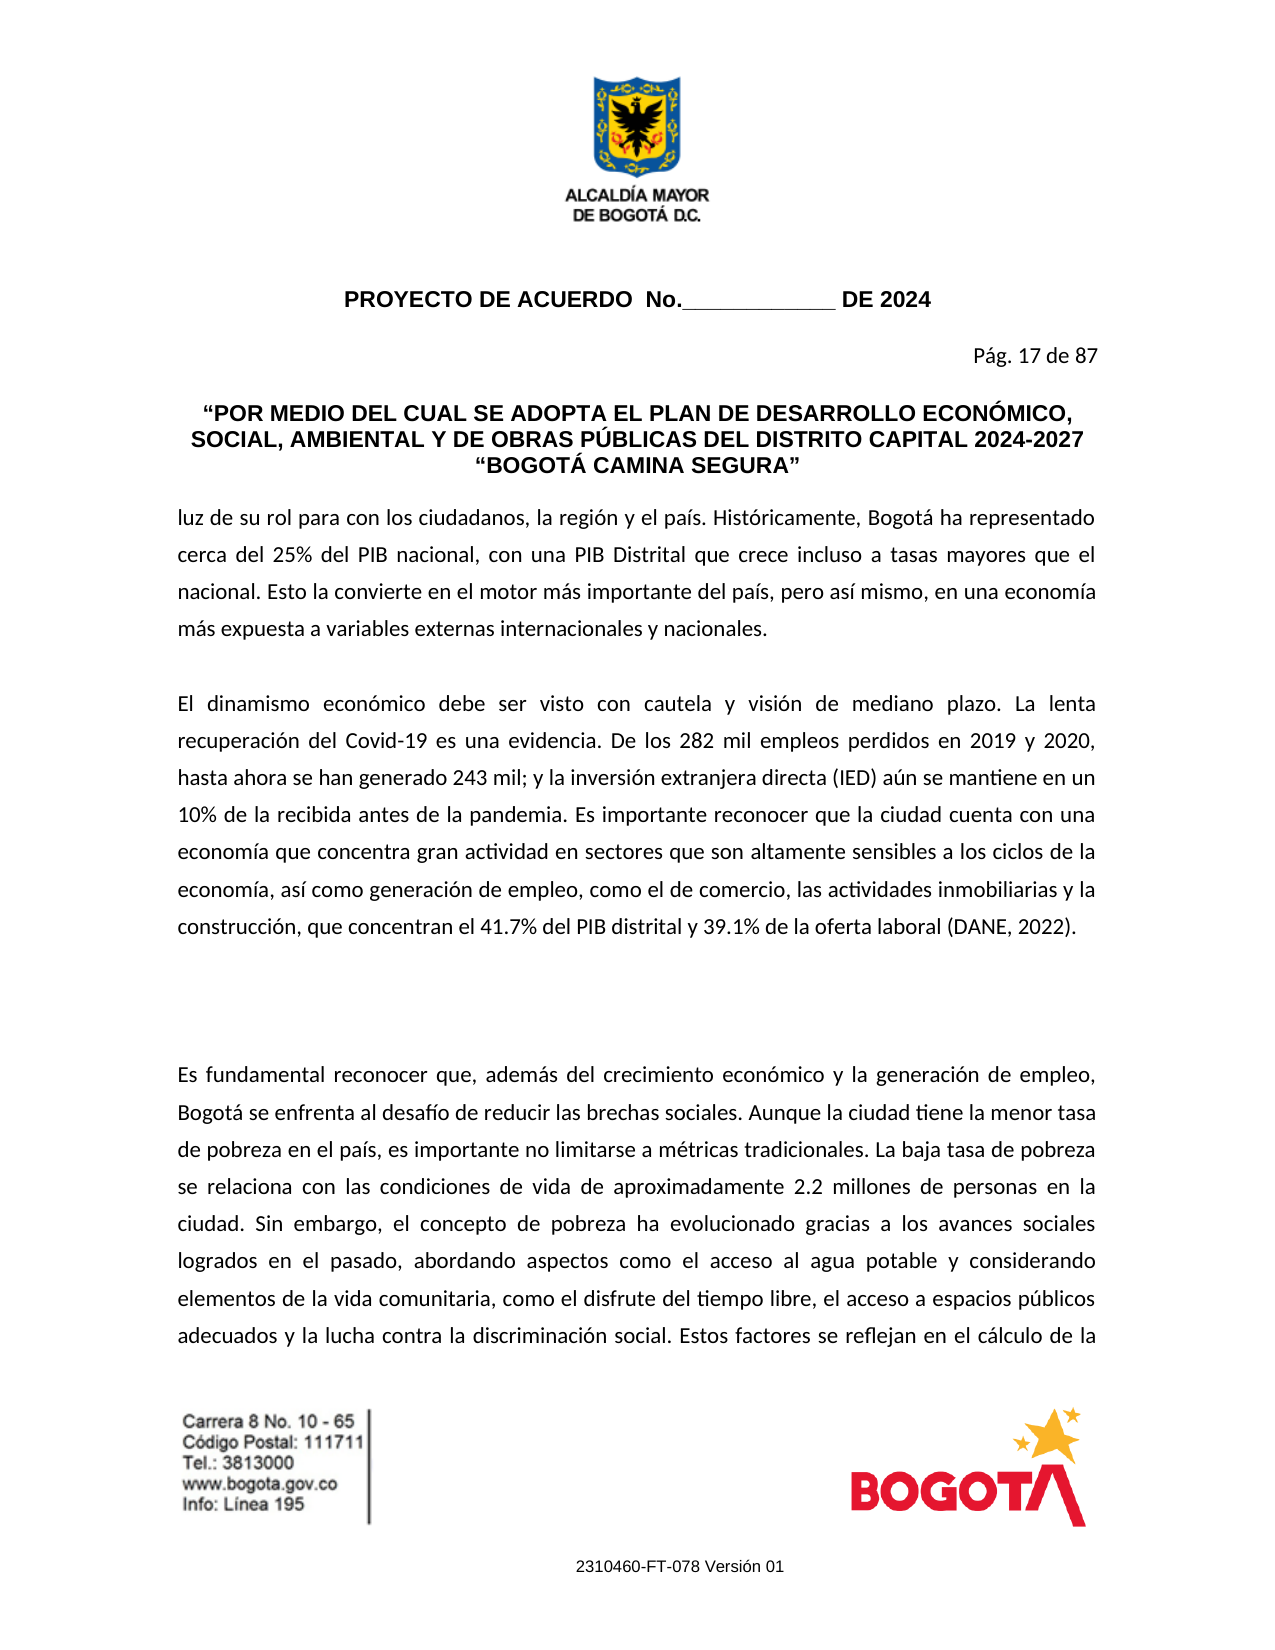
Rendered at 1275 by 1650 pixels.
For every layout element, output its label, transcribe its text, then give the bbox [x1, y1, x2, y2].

text Es fundamental reconocer que, además del crecimiento económico y la generación de empleo, Bogotá se enfrenta al desafío de reducir las brechas sociales. Aunque la ciudad tiene la menor tasa de pobreza en el país, es importante no limitarse a métricas tradicionales. La baja tasa de pobreza se relaciona con las condiciones de vida de aproximadamente 2.2 millones de personas en la ciudad. Sin embargo, el concepto de pobreza ha evolucionado gracias a los avances sociales logrados en el pasado, abordando aspectos como el acceso al agua potable y considerando elementos de la vida comunitaria, como el disfrute del tiempo libre, el acceso a espacios públicos adecuados y la lucha contra la discriminación social. Estos factores se reflejan en el cálculo de la pobreza basado en el Índice de Condiciones de Vida (ICAV), lo que nos permite tener una visión más integral de la situación social en la ciudad (SDP, 2023). [177, 1061, 1098, 1349]
text Una ciudad que se transforma, debe tener una economía que se encuentre a la altura de estos retos. Nuestra economía, pujante y competitiva, si bien es reconocida por los diferentes estudios como la más importante y sólida del país, debe ser fortalecida y mantenerse a la vanguardia, a la luz de su rol para con los ciudadanos, la región y el país. Históricamente, Bogotá ha representado cerca del 25% del PIB nacional, con una PIB Distrital que crece incluso a tasas mayores que el nacional. Esto la convierte en el motor más importante del país, pero así mismo, en una economía más expuesta a variables externas internacionales y nacionales. [177, 503, 1098, 642]
picture [833, 1403, 1117, 1546]
picture [555, 65, 720, 234]
picture [177, 1403, 378, 1538]
text El dinamismo económico debe ser visto con cautela y visión de mediano plazo. La lenta recuperación del Covid-19 es una evidencia. De los 282 mil empleos perdidos en 2019 y 2020, hasta ahora se han generado 243 mil; y la inversión extranjera directa (IED) aún se mantiene en un 10% de la recibida antes de la pandemia. Es importante reconocer que la ciudad cuenta con una economía que concentra gran actividad en sectores que son altamente sensibles a los ciclos de la economía, así como generación de empleo, como el de comercio, las actividades inmobiliarias y la construcción, que concentran el 41.7% del PIB distrital y 39.1% de la oferta laboral (DANE, 2022). [177, 689, 1098, 940]
